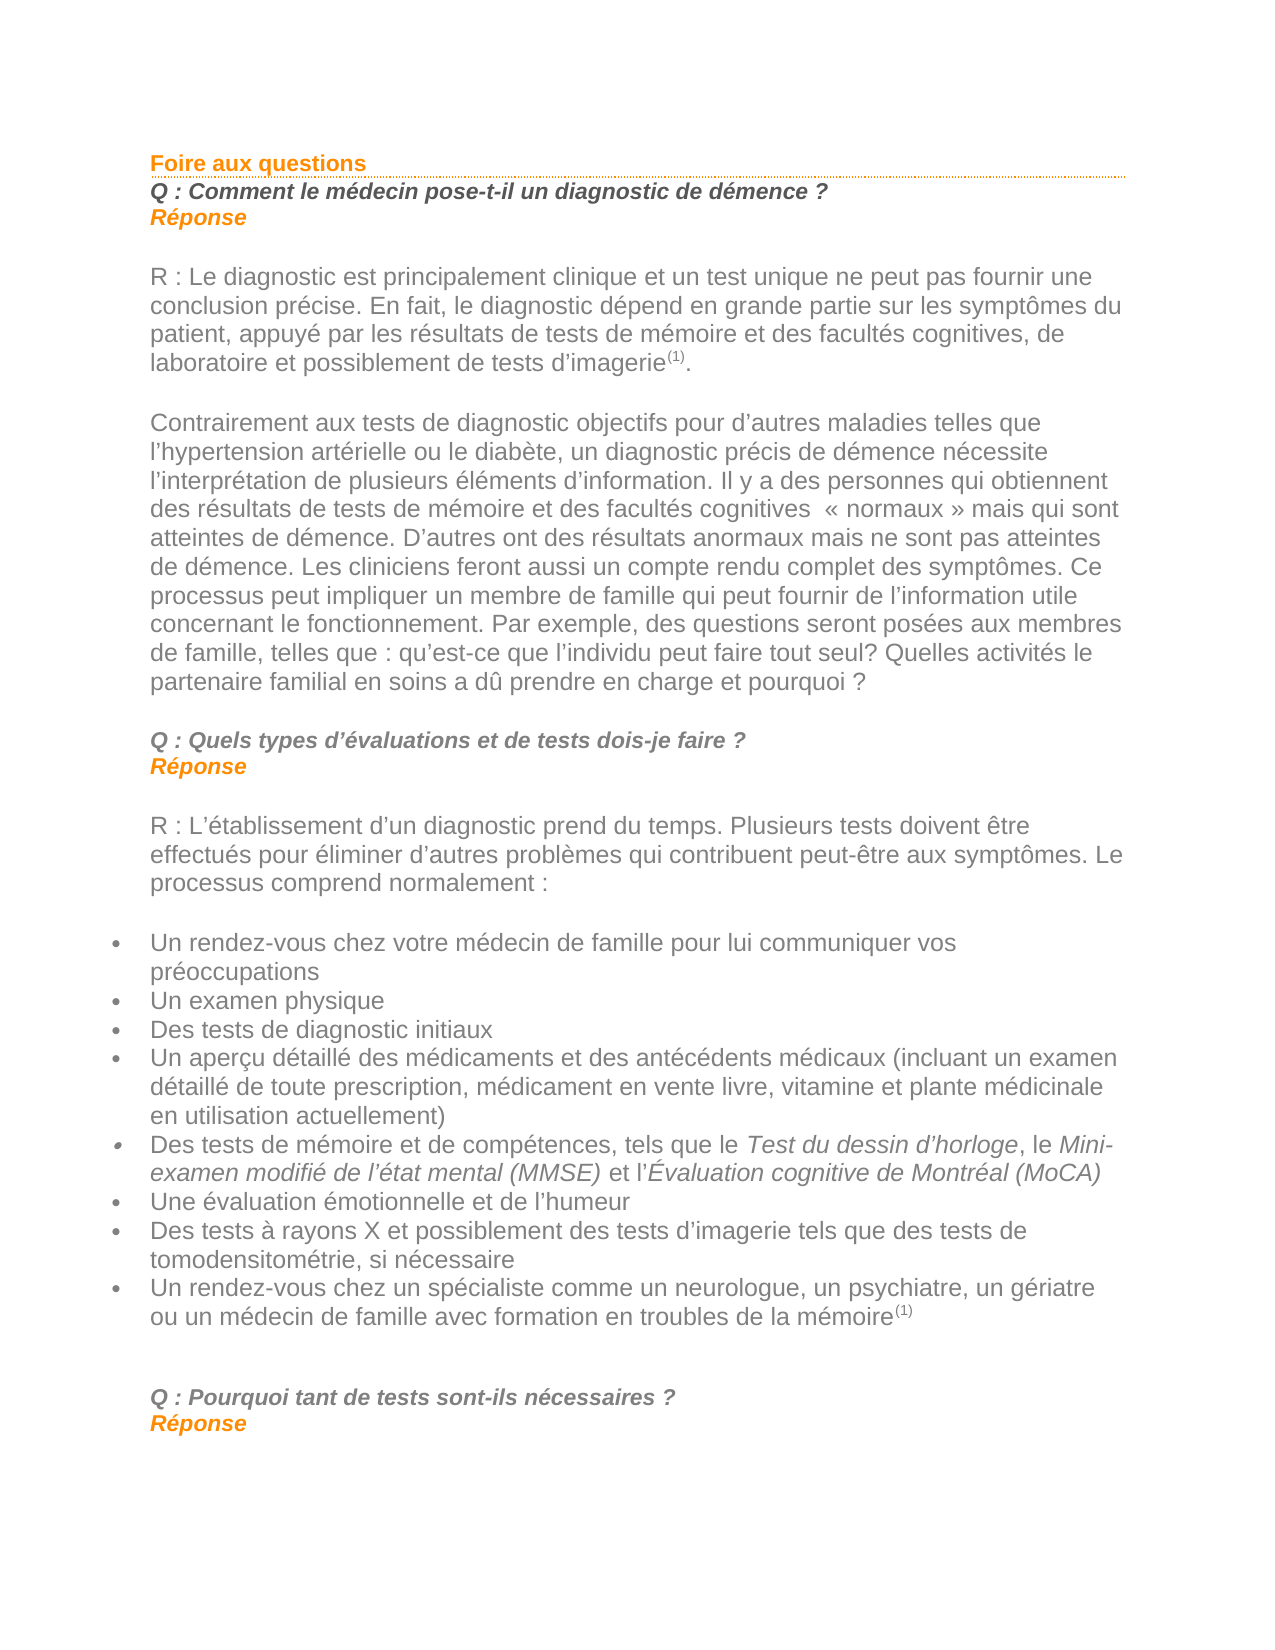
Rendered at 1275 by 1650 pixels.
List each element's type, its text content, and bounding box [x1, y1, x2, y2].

subtitle Foire aux questions [150, 150, 1125, 178]
text Contrairement aux tests de diagnostic objectifs pour d’autres maladies telles que l’hypertension artérielle ou le diabète, un diagnostic précis de démence nécessite l’interprétation de plusieurs éléments d’information. Il y a des personnes qui obtiennent des résultats de tests de mémoire et des facultés cognitives « normaux » mais qui sont atteintes de démence. D’autres ont des résultats anormaux mais ne sont pas atteintes de démence. Les cliniciens feront aussi un compte rendu complet des symptômes. Ce processus peut impliquer un membre de famille qui peut fournir de l’information utile concernant le fonctionnement. Par exemple, des questions seront posées aux membres de famille, telles que : qu’est-ce que l’individu peut faire tout seul? Quelles activités le partenaire familial en soins a dû prendre en charge et pourquoi ? [150, 408, 1125, 696]
text R : L’établissement d’un diagnostic prend du temps. Plusieurs tests doivent être effectués pour éliminer d’autres problèmes qui contribuent peut-être aux symptômes. Le processus comprend normalement : [150, 811, 1125, 897]
subtitle Q : Quels types d’évaluations et de tests dois-je faire ? [150, 727, 1125, 753]
subtitle Réponse [150, 204, 1125, 231]
subtitle Réponse [150, 1410, 1125, 1437]
subtitle Q : Comment le médecin pose-t-il un diagnostic de démence ? [150, 178, 1125, 204]
list Des tests de diagnostic initiaux [112, 1014, 1125, 1043]
list Un rendez-vous chez votre médecin de famille pour lui communiquer vos préoccupations [112, 928, 1125, 986]
text R : Le diagnostic est principalement clinique et un test unique ne peut pas fournir une conclusion précise. En fait, le diagnostic dépend en grande partie sur les symptômes du patient, appuyé par les résultats de tests de mémoire et des facultés cognitives, de laboratoire et possiblement de tests d’imagerie(1). [150, 262, 1125, 377]
list Un examen physique [112, 986, 1125, 1014]
list Des tests à rayons X et possiblement des tests d’imagerie tels que des tests de tomodensitométrie, si nécessaire [112, 1216, 1125, 1273]
subtitle Réponse [150, 753, 1125, 779]
list Des tests de mémoire et de compétences, tels que le Test du dessin d’horloge, le Mini-examen modifié de l’état mental (MMSE) et l’Évaluation cognitive de Montréal (MoCA) [112, 1129, 1125, 1187]
list Une évaluation émotionnelle et de l’humeur [112, 1187, 1125, 1216]
list Un aperçu détaillé des médicaments et des antécédents médicaux (incluant un examen détaillé de toute prescription, médicament en vente livre, vitamine et plante médicinale en utilisation actuellement) [112, 1043, 1125, 1129]
list Un rendez-vous chez un spécialiste comme un neurologue, un psychiatre, un gériatre ou un médecin de famille avec formation en troubles de la mémoire(1) [112, 1273, 1125, 1331]
subtitle Q : Pourquoi tant de tests sont-ils nécessaires ? [150, 1384, 1125, 1410]
